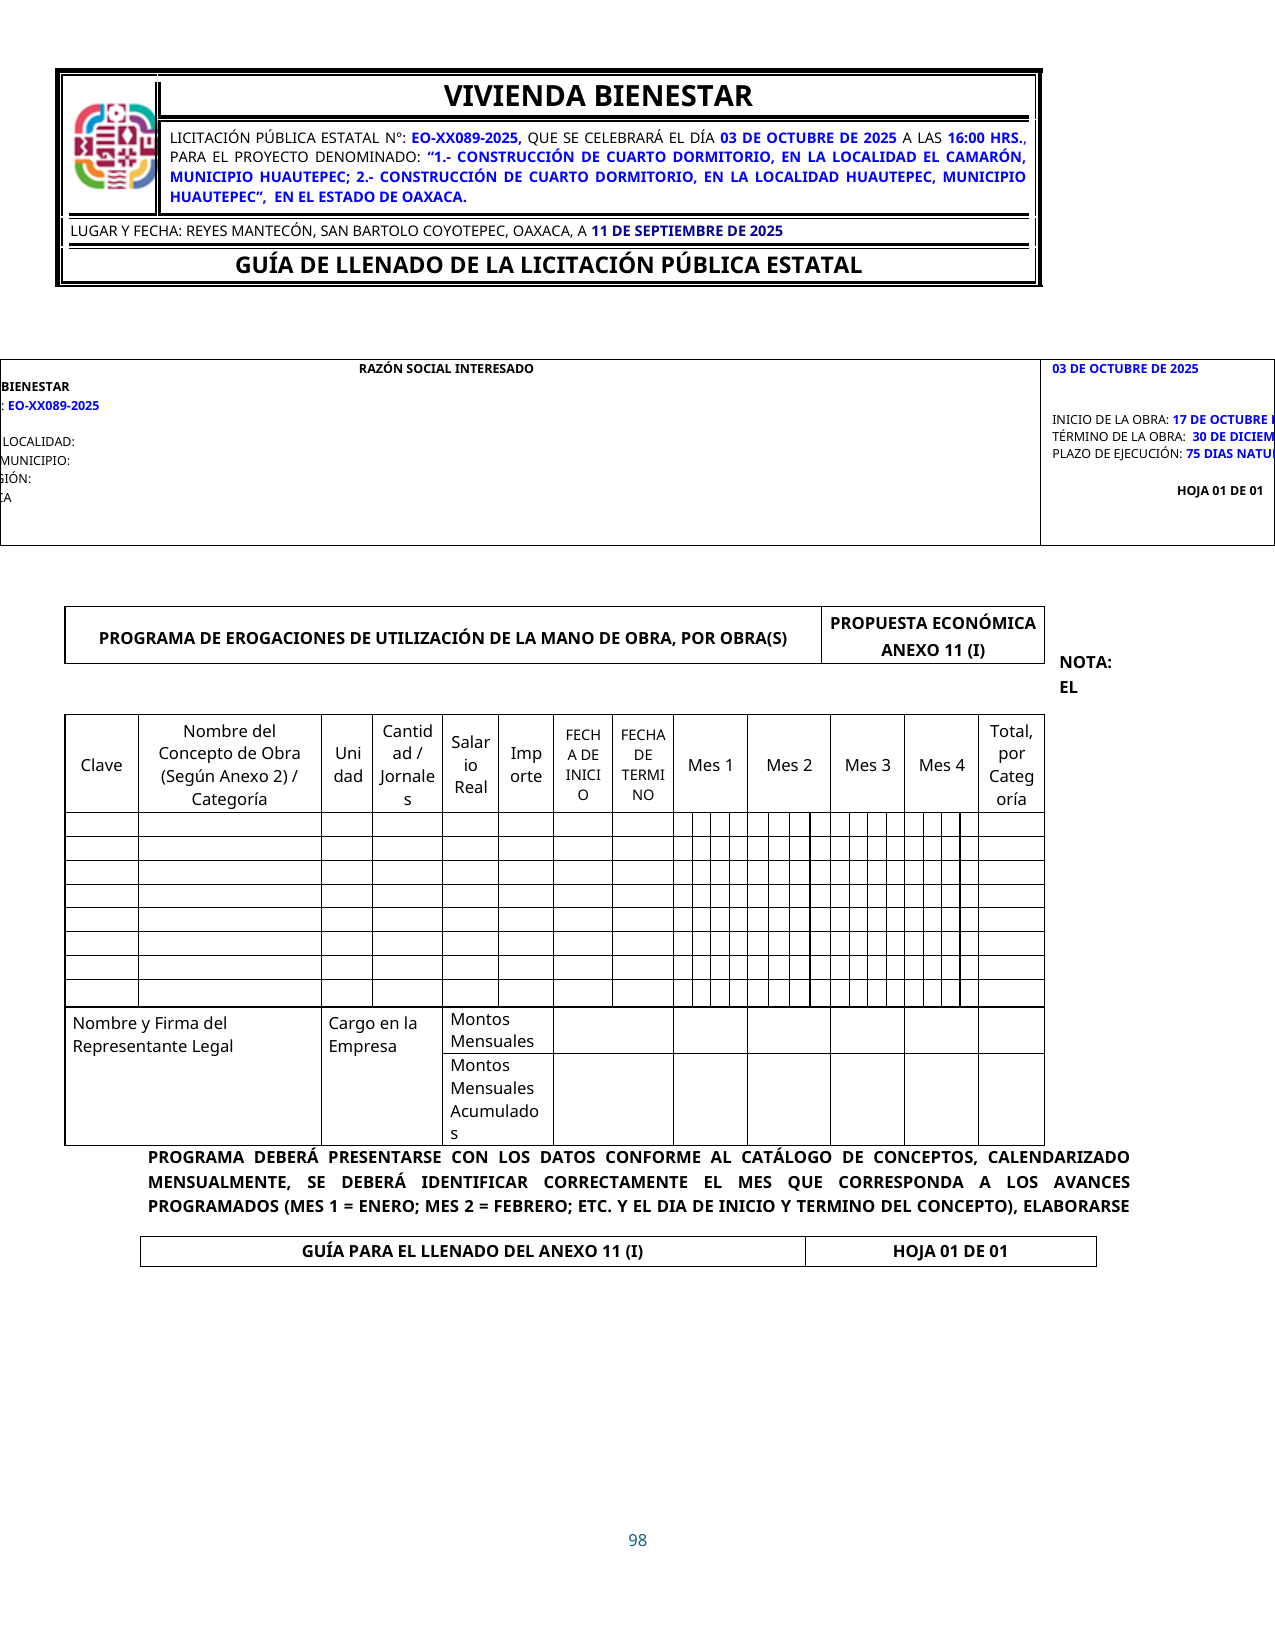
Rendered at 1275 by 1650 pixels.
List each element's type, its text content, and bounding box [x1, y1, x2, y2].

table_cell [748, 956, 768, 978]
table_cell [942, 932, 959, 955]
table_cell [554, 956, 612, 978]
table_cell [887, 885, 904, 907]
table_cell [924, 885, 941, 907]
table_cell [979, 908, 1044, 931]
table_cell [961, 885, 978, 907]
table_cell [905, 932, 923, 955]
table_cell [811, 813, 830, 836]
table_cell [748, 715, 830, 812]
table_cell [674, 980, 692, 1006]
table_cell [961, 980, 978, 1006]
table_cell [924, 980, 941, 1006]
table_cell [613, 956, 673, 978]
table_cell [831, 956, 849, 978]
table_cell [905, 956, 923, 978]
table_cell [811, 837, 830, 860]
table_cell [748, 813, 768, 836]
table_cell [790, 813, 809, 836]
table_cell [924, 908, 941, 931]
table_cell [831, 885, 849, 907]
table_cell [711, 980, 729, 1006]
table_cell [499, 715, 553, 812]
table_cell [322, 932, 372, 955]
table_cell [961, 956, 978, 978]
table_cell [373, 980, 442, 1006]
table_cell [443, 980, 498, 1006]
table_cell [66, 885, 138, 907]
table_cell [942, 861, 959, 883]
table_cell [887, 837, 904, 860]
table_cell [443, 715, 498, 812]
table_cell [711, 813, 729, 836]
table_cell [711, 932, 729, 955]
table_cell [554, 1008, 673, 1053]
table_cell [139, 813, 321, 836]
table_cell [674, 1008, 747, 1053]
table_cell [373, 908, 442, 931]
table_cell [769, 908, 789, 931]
picture [157, 96, 170, 195]
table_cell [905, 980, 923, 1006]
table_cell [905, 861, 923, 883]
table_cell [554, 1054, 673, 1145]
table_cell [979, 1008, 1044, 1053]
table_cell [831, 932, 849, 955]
picture [63, 96, 155, 195]
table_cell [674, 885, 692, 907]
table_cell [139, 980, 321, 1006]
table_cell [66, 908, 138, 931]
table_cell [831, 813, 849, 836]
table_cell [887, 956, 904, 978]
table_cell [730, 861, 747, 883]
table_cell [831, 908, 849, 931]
picture [161, 96, 170, 115]
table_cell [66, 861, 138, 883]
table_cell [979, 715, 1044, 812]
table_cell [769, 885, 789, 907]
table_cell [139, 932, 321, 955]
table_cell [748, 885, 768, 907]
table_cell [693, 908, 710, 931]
picture [161, 122, 170, 195]
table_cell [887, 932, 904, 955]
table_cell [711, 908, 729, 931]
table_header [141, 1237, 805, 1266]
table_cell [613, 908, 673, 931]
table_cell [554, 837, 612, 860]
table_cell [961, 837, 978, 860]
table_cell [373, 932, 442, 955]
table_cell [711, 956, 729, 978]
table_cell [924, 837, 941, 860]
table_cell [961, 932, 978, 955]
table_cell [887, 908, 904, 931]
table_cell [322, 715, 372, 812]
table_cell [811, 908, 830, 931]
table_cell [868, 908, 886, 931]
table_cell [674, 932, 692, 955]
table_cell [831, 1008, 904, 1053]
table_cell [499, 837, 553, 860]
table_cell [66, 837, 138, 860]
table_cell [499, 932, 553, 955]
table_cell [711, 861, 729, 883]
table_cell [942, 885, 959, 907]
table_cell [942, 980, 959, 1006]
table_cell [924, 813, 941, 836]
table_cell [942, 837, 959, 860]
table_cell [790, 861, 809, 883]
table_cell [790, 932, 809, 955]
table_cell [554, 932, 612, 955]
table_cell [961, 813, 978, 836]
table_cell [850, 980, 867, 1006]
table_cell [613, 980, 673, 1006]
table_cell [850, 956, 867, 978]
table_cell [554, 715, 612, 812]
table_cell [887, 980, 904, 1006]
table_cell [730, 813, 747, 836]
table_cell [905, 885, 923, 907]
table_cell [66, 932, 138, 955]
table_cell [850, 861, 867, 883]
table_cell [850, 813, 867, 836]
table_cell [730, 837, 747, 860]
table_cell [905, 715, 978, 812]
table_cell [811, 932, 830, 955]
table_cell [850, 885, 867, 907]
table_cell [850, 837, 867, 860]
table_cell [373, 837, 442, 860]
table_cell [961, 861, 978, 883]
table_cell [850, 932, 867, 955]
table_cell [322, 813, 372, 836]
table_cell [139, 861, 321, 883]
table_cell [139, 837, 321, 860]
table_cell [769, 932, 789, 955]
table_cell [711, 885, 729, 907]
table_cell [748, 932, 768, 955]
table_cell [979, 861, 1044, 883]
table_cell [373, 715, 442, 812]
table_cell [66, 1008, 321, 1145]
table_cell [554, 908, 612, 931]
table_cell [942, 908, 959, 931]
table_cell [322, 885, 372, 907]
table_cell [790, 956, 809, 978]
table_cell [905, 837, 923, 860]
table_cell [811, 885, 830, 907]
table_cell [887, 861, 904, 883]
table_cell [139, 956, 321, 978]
text NOTA: EL PROGRAMA DEBERÁ PRESENTARSE CON LOS DATOS CONFORME AL CATÁLOGO DE CONCEPTOS, CALENDARIZADO MENSUALMENTE, SE DEBERÁ IDENTIFICAR CORRECTAMENTE EL MES QUE CORRESPONDA A LOS AVANCES PROGRAMADOS (MES 1 = ENERO; MES 2 = FEBRERO; ETC. Y EL DIA DE INICIO Y TERMINO DEL CONCEPTO), ELABORARSE GRÁFICA DE BARRAS, Y ADICIONARSE LAS HOJAS QUE SEAN NECESARIAS. [148, 651, 1131, 1242]
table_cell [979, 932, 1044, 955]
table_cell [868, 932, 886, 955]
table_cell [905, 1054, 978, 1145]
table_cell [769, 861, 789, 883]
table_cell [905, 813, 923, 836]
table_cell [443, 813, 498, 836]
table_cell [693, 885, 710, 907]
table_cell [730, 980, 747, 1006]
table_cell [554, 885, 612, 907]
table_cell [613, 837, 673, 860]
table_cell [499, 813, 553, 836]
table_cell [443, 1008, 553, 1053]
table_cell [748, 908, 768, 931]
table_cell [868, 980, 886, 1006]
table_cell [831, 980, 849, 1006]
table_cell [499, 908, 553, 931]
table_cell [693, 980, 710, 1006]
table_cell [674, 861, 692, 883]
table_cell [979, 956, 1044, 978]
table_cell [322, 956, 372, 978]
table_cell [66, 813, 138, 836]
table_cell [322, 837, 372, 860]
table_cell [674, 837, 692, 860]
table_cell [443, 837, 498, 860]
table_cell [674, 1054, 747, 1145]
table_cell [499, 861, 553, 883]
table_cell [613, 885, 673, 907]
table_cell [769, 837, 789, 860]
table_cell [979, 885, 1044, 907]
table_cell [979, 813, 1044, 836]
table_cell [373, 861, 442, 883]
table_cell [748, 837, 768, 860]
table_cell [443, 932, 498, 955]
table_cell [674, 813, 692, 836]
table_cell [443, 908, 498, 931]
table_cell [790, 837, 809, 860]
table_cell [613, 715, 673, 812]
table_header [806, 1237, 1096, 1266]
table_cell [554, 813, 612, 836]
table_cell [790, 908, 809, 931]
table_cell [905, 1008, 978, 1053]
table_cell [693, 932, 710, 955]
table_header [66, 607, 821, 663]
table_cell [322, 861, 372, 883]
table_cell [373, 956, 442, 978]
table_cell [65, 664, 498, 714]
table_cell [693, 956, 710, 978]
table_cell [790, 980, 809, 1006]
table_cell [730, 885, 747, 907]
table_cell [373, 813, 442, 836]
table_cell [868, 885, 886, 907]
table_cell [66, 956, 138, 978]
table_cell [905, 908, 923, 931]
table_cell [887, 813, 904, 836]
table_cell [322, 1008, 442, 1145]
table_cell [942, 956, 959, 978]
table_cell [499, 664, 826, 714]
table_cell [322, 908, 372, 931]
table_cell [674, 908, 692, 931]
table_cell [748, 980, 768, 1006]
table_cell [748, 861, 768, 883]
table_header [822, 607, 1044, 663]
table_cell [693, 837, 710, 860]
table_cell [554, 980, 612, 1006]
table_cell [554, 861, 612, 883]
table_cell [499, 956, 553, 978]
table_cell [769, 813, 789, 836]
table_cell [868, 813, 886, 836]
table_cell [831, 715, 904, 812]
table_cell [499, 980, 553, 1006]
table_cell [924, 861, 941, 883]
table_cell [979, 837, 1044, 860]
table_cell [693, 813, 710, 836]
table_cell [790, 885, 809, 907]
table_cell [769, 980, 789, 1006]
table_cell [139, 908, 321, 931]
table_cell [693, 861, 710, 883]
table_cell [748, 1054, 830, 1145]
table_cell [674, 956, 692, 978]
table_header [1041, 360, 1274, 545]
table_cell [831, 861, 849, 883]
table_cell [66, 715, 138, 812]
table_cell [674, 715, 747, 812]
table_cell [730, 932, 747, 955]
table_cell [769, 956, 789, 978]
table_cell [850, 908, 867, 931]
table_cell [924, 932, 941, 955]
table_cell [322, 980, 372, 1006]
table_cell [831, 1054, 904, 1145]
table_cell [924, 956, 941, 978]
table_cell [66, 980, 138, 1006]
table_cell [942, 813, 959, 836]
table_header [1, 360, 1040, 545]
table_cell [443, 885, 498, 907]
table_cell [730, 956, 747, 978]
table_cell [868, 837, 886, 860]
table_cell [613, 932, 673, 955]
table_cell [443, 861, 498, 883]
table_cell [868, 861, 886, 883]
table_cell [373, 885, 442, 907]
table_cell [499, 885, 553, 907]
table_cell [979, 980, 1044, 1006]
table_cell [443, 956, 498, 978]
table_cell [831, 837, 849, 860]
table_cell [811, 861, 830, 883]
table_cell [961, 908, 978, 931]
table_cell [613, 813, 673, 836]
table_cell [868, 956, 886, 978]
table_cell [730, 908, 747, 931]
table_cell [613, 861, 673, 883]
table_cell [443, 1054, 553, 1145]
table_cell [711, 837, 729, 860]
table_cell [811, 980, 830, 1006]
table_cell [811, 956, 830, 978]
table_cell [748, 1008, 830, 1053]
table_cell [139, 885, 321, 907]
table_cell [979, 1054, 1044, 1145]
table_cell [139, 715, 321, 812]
